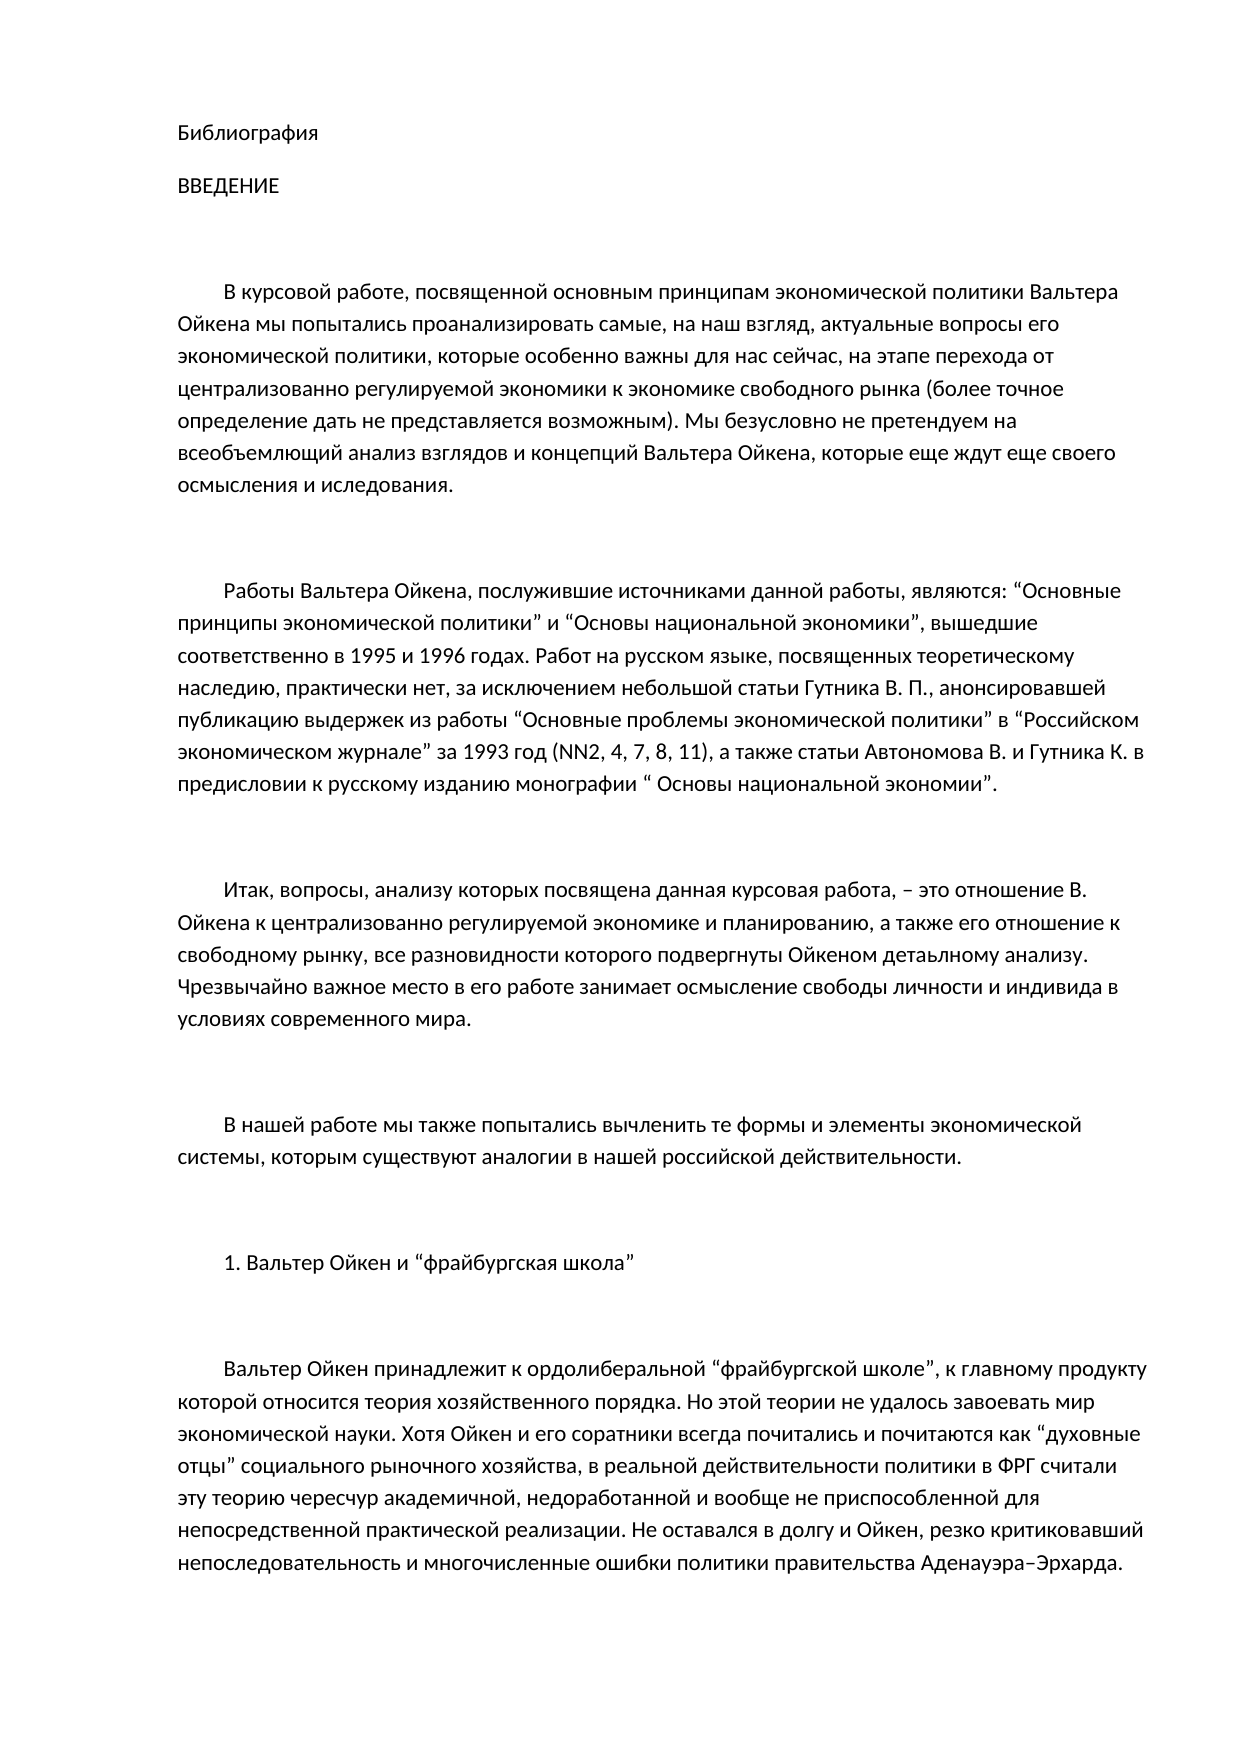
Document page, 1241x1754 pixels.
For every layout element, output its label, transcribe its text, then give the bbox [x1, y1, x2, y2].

text Вальтер Ойкен принадлежит к ордолиберальной “фрайбургской школе”, к главному продукту которой относится теория хозяйственного порядка. Но этой теории не удалось завоевать мир экономической науки. Хотя Ойкен и его соратники всегда почитались и почитаются как “духовные отцы” социального рыночного хозяйства, в реальной действительности политики в ФРГ считали эту теорию чересчур академичной, недоработанной и вообще не приспособленной для непосредственной практической реализации. Не оставался в долгу и Ойкен, резко критиковавший непоследовательность и многочисленные ошибки политики правительства Аденауэра–Эрхарда. [177, 1354, 1152, 1576]
text Работы Вальтера Ойкена, послужившие источниками данной работы, являются: “Основные принципы экономической политики” и “Основы национальной экономики”, вышедшие соответственно в 1995 и 1996 годах. Работ на русском языке, посвященных теоретическому наследию, практически нет, за исключением небольшой статьи Гутника В. П., анонсировавшей публикацию выдержек из работы “Основные проблемы экономической политики” в “Российском экономическом журнале” за 1993 год (NN2, 4, 7, 8, 11), а также статьи Автономова В. и Гутника К. в предисловии к русскому изданию монографии “ Основы национальной экономии”. [177, 576, 1152, 797]
text В нашей работе мы также попытались вычленить те формы и элементы экономической системы, которым существуют аналогии в нашей российской действительности. [177, 1110, 1152, 1171]
text В курсовой работе, посвященной основным принципам экономической политики Вальтера Ойкена мы попытались проанализировать самые, на наш взгляд, актуальные вопросы его экономической политики, которые особенно важны для нас сейчас, на этапе перехода от централизованно регулируемой экономики к экономике свободного рынка (более точное определение дать не представляется возможным). Мы безусловно не претендуем на всеобъемлющий анализ взглядов и концепций Вальтера Ойкена, которые еще ждут еще своего осмысления и иследования. [177, 277, 1152, 498]
text ВВЕДЕНИЕ [177, 171, 1152, 199]
text Библиография [177, 118, 1152, 146]
text 1. Вальтер Ойкен и “фрайбургская школа” [177, 1248, 1152, 1277]
text Итак, вопросы, анализу которых посвящена данная курсовая работа, – это отношение В. Ойкена к централизованно регулируемой экономике и планированию, а также его отношение к свободному рынку, все разновидности которого подвергнуты Ойкеном детаьлному анализу. Чрезвычайно важное место в его работе занимает осмысление свободы личности и индивида в условиях современного мира. [177, 876, 1152, 1032]
